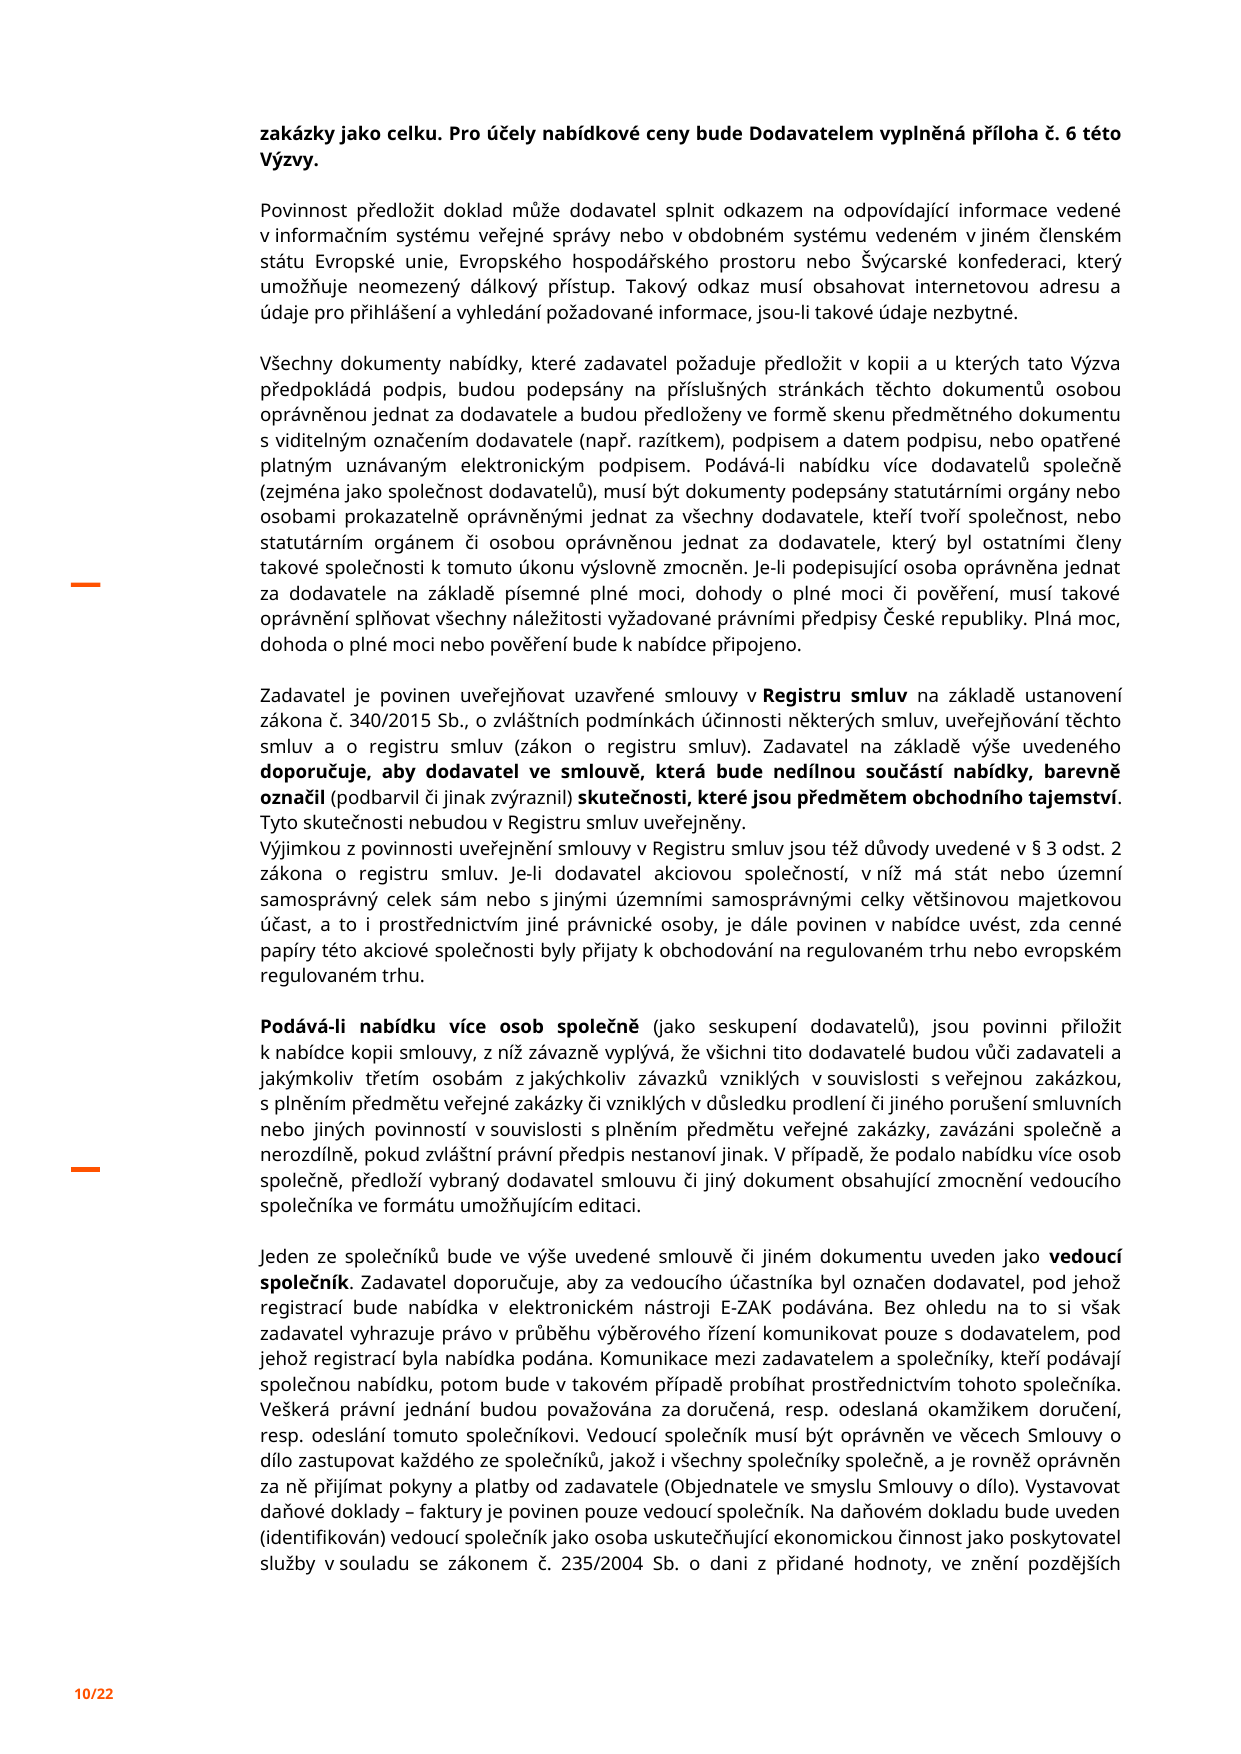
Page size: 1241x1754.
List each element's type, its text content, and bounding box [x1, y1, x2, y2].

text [260, 1243, 1122, 1575]
text Všechny dokumenty nabídky, které zadavatel požaduje předložit v kopii a u kterých tato Výzva předpokládá podpis, budou podepsány na příslušných stránkách těchto dokumentů osobou oprávněnou jednat za dodavatele a budou předloženy ve formě skenu předmětného dokumentu s viditelným označením dodavatele (např. razítkem), podpisem a datem podpisu, nebo opatřené platným uznávaným elektronickým podpisem. Podává-li nabídku více dodavatelů společně (zejména jako společnost dodavatelů), musí být dokumenty podepsány statutárními orgány nebo osobami prokazatelně oprávněnými jednat za všechny dodavatele, kteří tvoří společnost, nebo statutárním orgánem či osobou oprávněnou jednat za dodavatele, který byl ostatními členy takové společnosti k tomuto úkonu výslovně zmocněn. Je-li podepisující osoba oprávněna jednat za dodavatele na základě písemné plné moci, dohody o plné moci či pověření, musí takové oprávnění splňovat všechny náležitosti vyžadované právními předpisy České republiky. Plná moc, dohoda o plné moci nebo pověření bude k nabídce připojeno. [260, 350, 1122, 657]
text Povinnost předložit doklad může dodavatel splnit odkazem na odpovídající informace vedené v informačním systému veřejné správy nebo v obdobném systému vedeném v jiném členském státu Evropské unie, Evropského hospodářského prostoru nebo Švýcarské konfederaci, který umožňuje neomezený dálkový přístup. Takový odkaz musí obsahovat internetovou adresu a údaje pro přihlášení a vyhledání požadované informace, jsou-li takové údaje nezbytné. [260, 197, 1122, 325]
text Výjimkou z povinnosti uveřejnění smlouvy v Registru smluv jsou též důvody uvedené v § 3 odst. 2 zákona o registru smluv. Je-li dodavatel akciovou společností, v níž má stát nebo územní samosprávný celek sám nebo s jinými územními samosprávnými celky většinovou majetkovou účast, a to i prostřednictvím jiné právnické osoby, je dále povinen v nabídce uvést, zda cenné papíry této akciové společnosti byly přijaty k obchodování na regulovaném trhu nebo evropském regulovaném trhu. [260, 835, 1122, 988]
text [260, 121, 1122, 172]
text Podává-li nabídku více osob společně (jako seskupení dodavatelů), jsou povinni přiložit k nabídce kopii smlouvy, z níž závazně vyplývá, že všichni tito dodavatelé budou vůči zadavateli a jakýmkoliv třetím osobám z jakýchkoliv závazků vzniklých v souvislosti s veřejnou zakázkou, s plněním předmětu veřejné zakázky či vzniklých v důsledku prodlení či jiného porušení smluvních nebo jiných povinností v souvislosti s plněním předmětu veřejné zakázky, zavázáni společně a nerozdílně, pokud zvláštní právní předpis nestanoví jinak. V případě, že podalo nabídku více osob společně, předloží vybraný dodavatel smlouvu či jiný dokument obsahující zmocnění vedoucího společníka ve formátu umožňujícím editaci. [260, 1014, 1122, 1218]
text Zadavatel je povinen uveřejňovat uzavřené smlouvy v Registru smluv na základě ustanovení zákona č. 340/2015 Sb., o zvláštních podmínkách účinnosti některých smluv, uveřejňování těchto smluv a o registru smluv (zákon o registru smluv). Zadavatel na základě výše uvedeného doporučuje, aby dodavatel ve smlouvě, která bude nedílnou součástí nabídky, barevně označil (podbarvil či jinak zvýraznil) skutečnosti, které jsou předmětem obchodního tajemství. Tyto skutečnosti nebudou v Registru smluv uveřejněny. [260, 682, 1122, 835]
